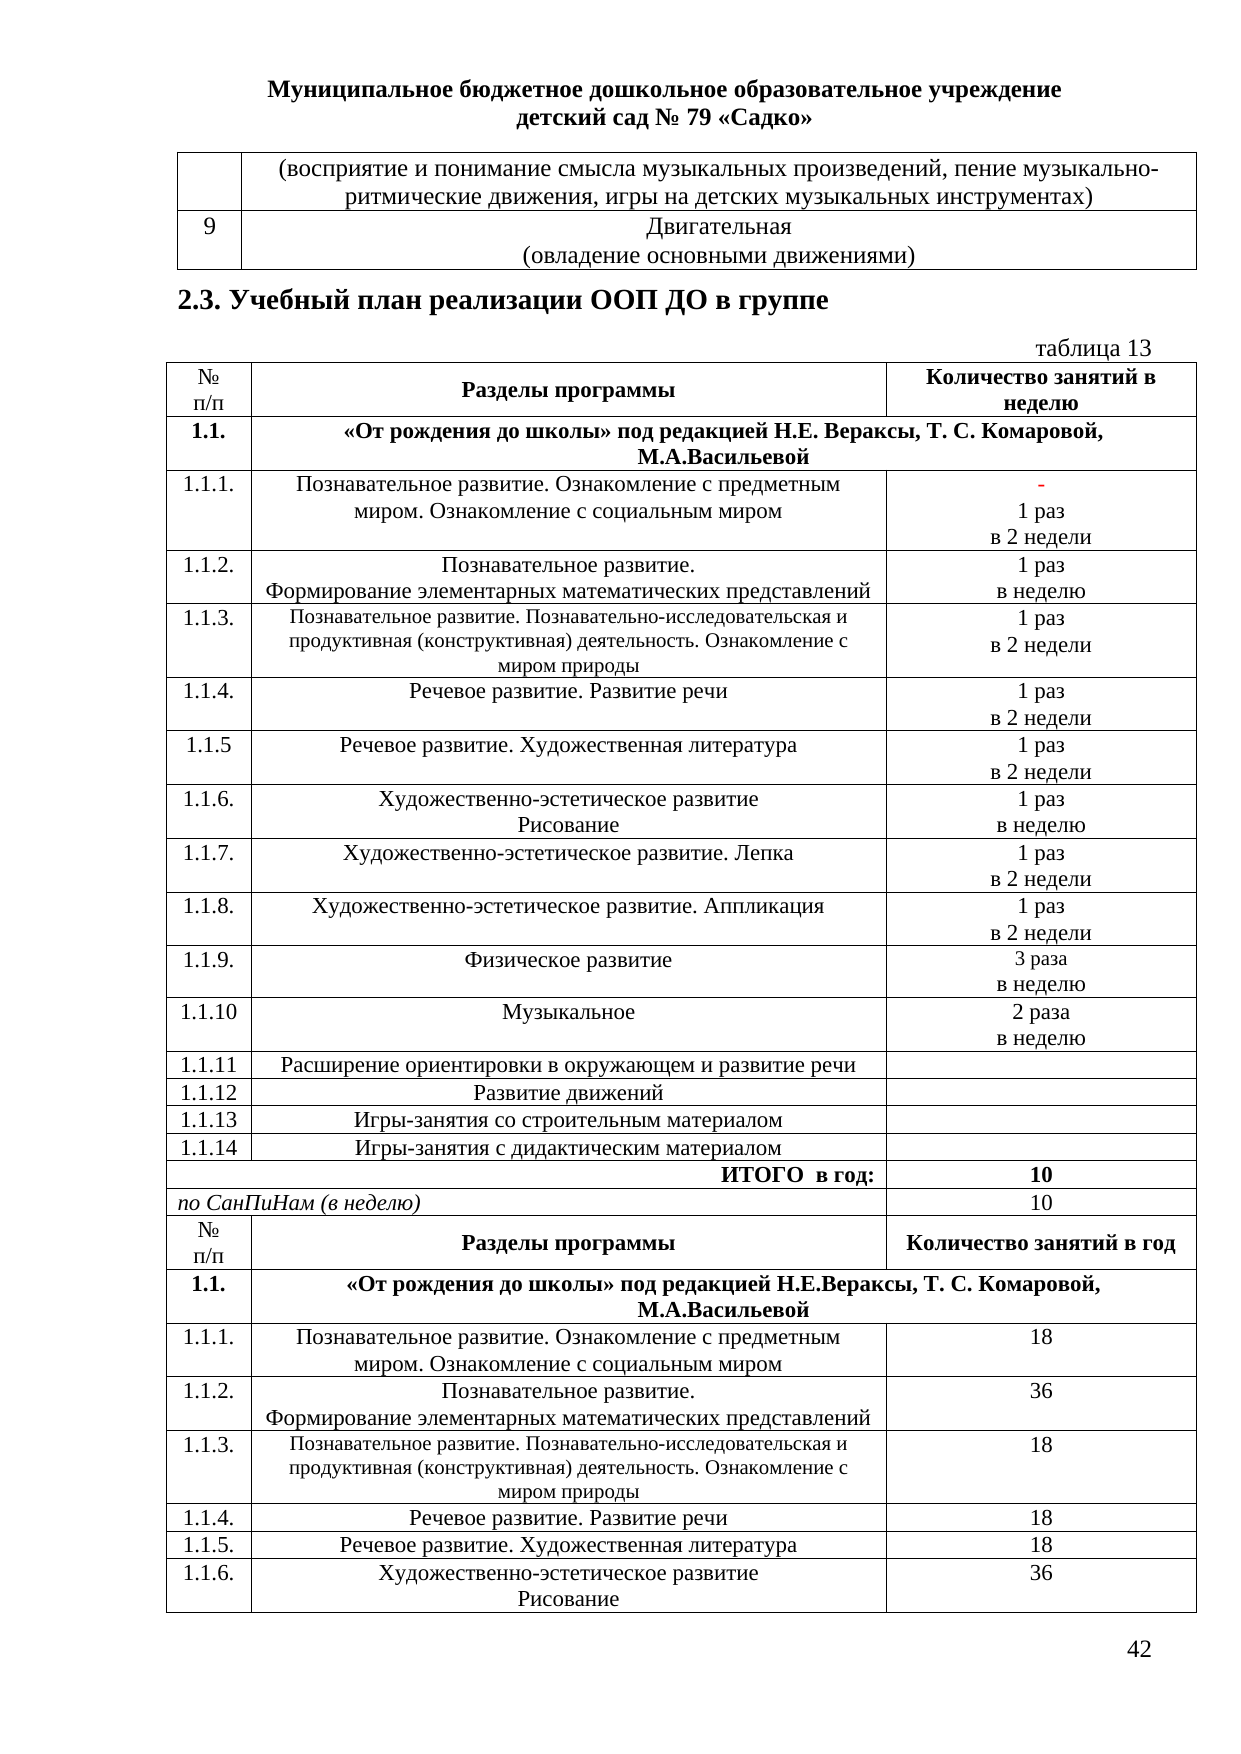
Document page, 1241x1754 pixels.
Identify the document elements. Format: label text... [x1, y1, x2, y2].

table_cell 1 раз в неделю [887, 785, 1196, 838]
table_cell Развитие движений [252, 1079, 886, 1105]
table_cell Речевое развитие. Художественная литература [252, 731, 886, 784]
table_cell 18 [887, 1431, 1196, 1503]
table_cell Художественно-эстетическое развитие. Аппликация [252, 893, 886, 945]
table_cell Музыкальное [252, 998, 886, 1051]
table_cell Художественно-эстетическое развитие. Лепка [252, 839, 886, 892]
table_cell [887, 1079, 1196, 1105]
table_cell [887, 1106, 1196, 1133]
table_cell 36 [887, 1377, 1196, 1430]
table_cell 1.1. [167, 417, 251, 469]
table_cell Разделы программы [252, 1216, 886, 1269]
table_cell Познавательное развитие. Формирование элементарных математических представлений [252, 1377, 886, 1430]
table_cell 36 [887, 1559, 1196, 1612]
table_cell 1.1.1. [167, 1324, 251, 1376]
table_header Количество занятий в неделю [887, 363, 1196, 416]
table_cell 1 раз в 2 недели [887, 839, 1196, 892]
table_cell 1.1.6. [167, 1559, 251, 1612]
table_cell 10 [887, 1161, 1196, 1187]
table_cell 1.1.5. [167, 1532, 251, 1558]
table_cell [887, 1134, 1196, 1160]
table_cell Количество занятий в год [887, 1216, 1196, 1269]
table_cell 1.1.8. [167, 893, 251, 945]
table_cell ИТОГО в год: [167, 1161, 886, 1187]
table_cell Познавательное развитие. Познавательно-исследовательская и продуктивная (конструктивная) деятельность. Ознакомление с миром природы [252, 1431, 886, 1503]
table_cell 18 [887, 1324, 1196, 1376]
table_cell Познавательное развитие. Ознакомление с предметным миром. Ознакомление с социальным миром [252, 471, 886, 549]
table_cell 10 [887, 1189, 1196, 1215]
table_cell 1.1.3. [167, 1431, 251, 1503]
table_cell Речевое развитие. Развитие речи [252, 678, 886, 730]
table_cell 1.1.5 [167, 731, 251, 784]
table_cell 18 [887, 1504, 1196, 1531]
table_cell 1.1.4. [167, 1504, 251, 1531]
table_cell Познавательное развитие. Ознакомление с предметным миром. Ознакомление с социальным миром [252, 1324, 886, 1376]
table_cell по СанПиНам (в неделю) [167, 1189, 886, 1215]
table_cell 1 раз в 2 недели [887, 893, 1196, 945]
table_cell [242, 153, 1196, 210]
text 2.3. Учебный план реализации ООП ДО в группе [177, 282, 1152, 316]
table_cell 1.1.10 [167, 998, 251, 1051]
table_cell 1 раз в 2 недели [887, 678, 1196, 730]
table_cell № п/п [167, 1216, 251, 1269]
table_cell Художественно-эстетическое развитие Рисование [252, 1559, 886, 1612]
table_cell 1.1.4. [167, 678, 251, 730]
table_cell 1.1.2. [167, 551, 251, 603]
table_cell 1.1.11 [167, 1052, 251, 1078]
table_cell «От рождения до школы» под редакцией Н.Е. Вераксы, Т. С. Комаровой, М.А.Васильевой [252, 417, 1196, 469]
text таблица 13 [177, 333, 1152, 362]
table_cell 1.1.13 [167, 1106, 251, 1133]
table_cell Физическое развитие [252, 946, 886, 997]
table_cell Речевое развитие. Художественная литература [252, 1532, 886, 1558]
table_cell 2 раза в неделю [887, 998, 1196, 1051]
table_cell Игры-занятия с дидактическим материалом [252, 1134, 886, 1160]
table_cell Речевое развитие. Развитие речи [252, 1504, 886, 1531]
table_cell 1.1. [167, 1270, 251, 1322]
table_cell Художественно-эстетическое развитие Рисование [252, 785, 886, 838]
table_cell 1.1.6. [167, 785, 251, 838]
table_cell Игры-занятия со строительным материалом [252, 1106, 886, 1133]
table_cell 3 раза в неделю [887, 946, 1196, 997]
table_header Разделы программы [252, 363, 886, 416]
table_cell «От рождения до школы» под редакцией Н.Е.Вераксы, Т. С. Комаровой, М.А.Васильевой [252, 1270, 1196, 1322]
table_cell Расширение ориентировки в окружающем и развитие речи [252, 1052, 886, 1078]
table_cell 9 [178, 211, 241, 269]
table_cell Познавательное развитие. Формирование элементарных математических представлений [252, 551, 886, 603]
table_cell 18 [887, 1532, 1196, 1558]
table_cell - 1 раз в 2 недели [887, 471, 1196, 549]
table_cell 1.1.1. [167, 471, 251, 549]
table_header № п/п [167, 363, 251, 416]
table_cell Познавательное развитие. Познавательно-исследовательская и продуктивная (конструктивная) деятельность. Ознакомление с миром природы [252, 604, 886, 677]
table_cell 1 раз в 2 недели [887, 731, 1196, 784]
table_cell 1.1.9. [167, 946, 251, 997]
table_cell 1.1.14 [167, 1134, 251, 1160]
table_cell 8 [178, 153, 241, 210]
table_cell 1 раз в неделю [887, 551, 1196, 603]
table_cell 1.1.2. [167, 1377, 251, 1430]
table_cell 1.1.3. [167, 604, 251, 677]
table_cell 1.1.12 [167, 1079, 251, 1105]
table_cell 1.1.7. [167, 839, 251, 892]
table_cell [887, 1052, 1196, 1078]
table_cell Двигательная (овладение основными движениями) [242, 211, 1196, 269]
table_cell 1 раз в 2 недели [887, 604, 1196, 677]
